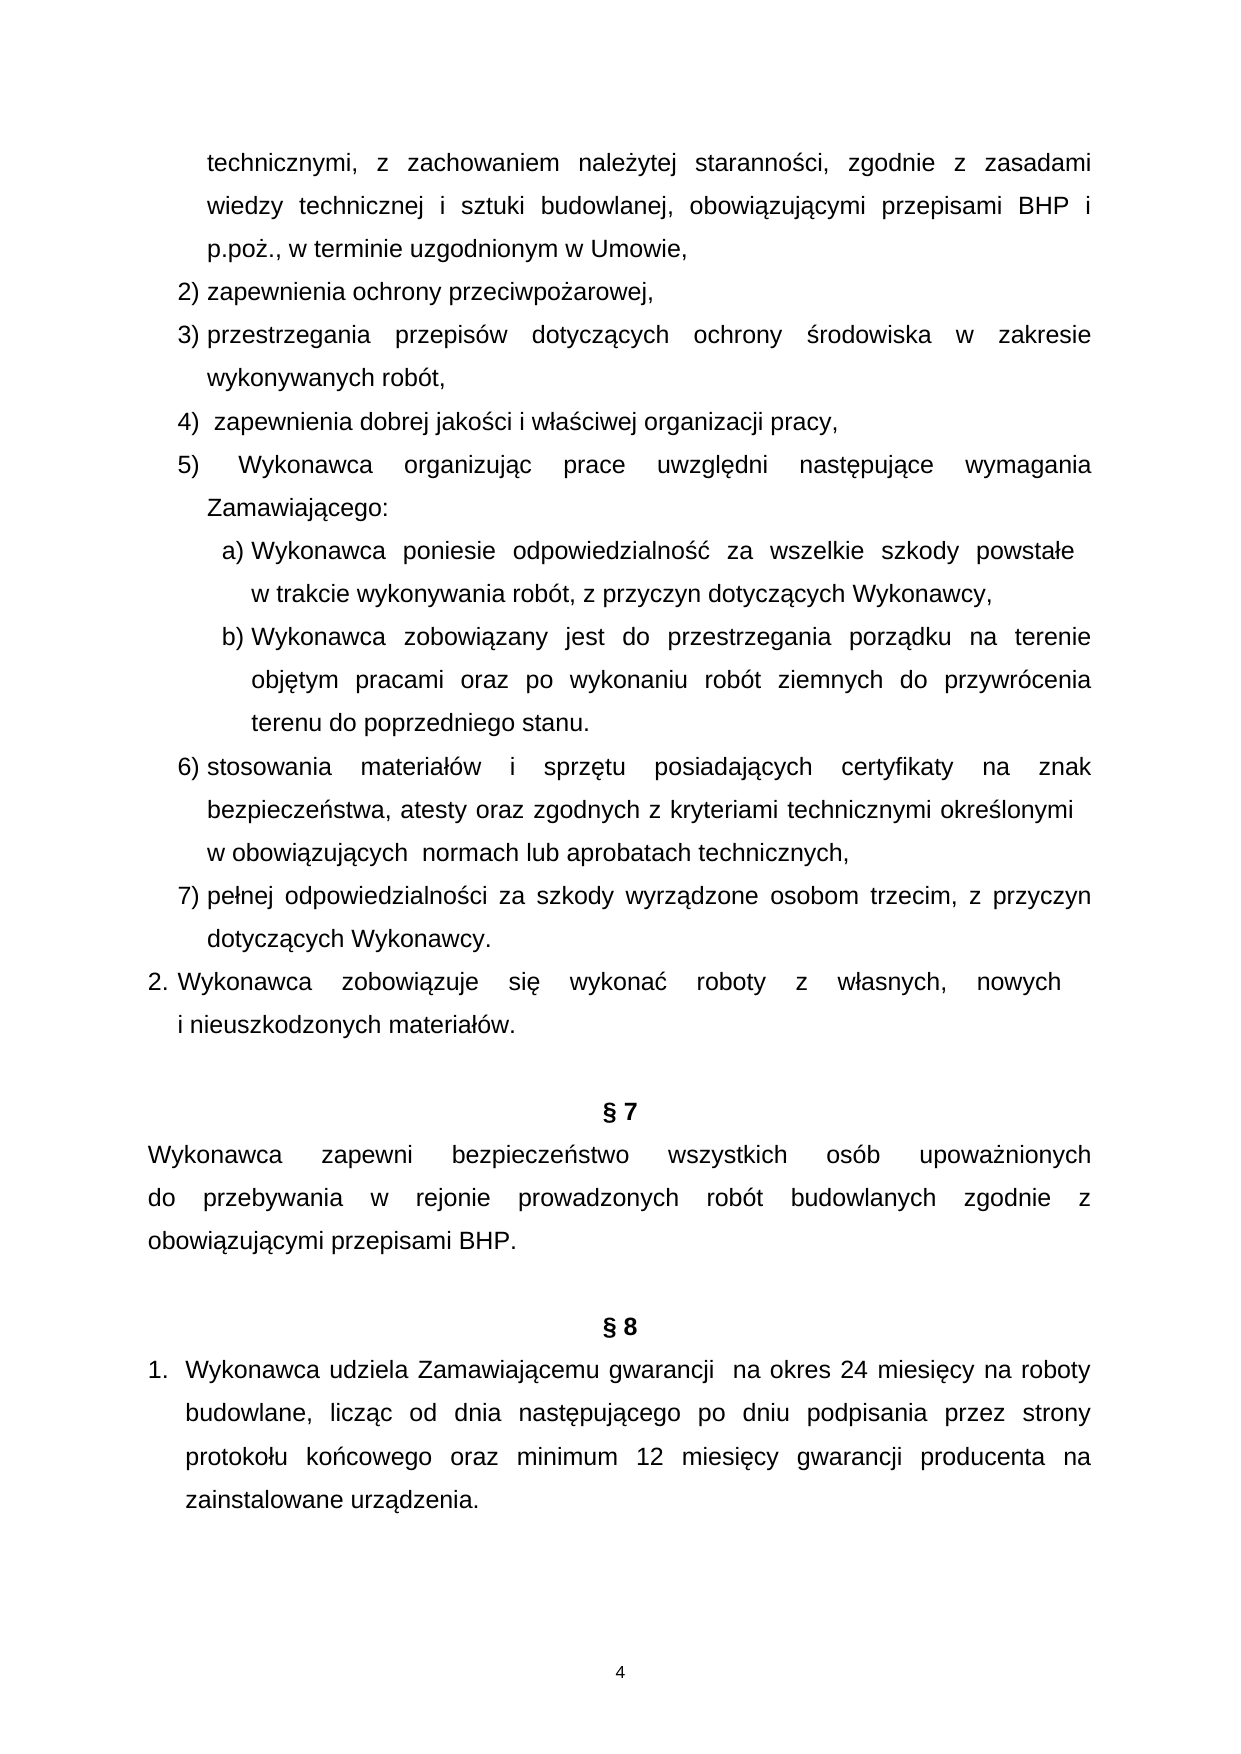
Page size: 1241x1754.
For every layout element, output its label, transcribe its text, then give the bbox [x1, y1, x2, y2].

list pełnej odpowiedzialności za szkody wyrządzone osobom trzecim, z przyczyn dotyczących Wykonawcy. [177, 881, 1092, 953]
list przestrzegania przepisów dotyczących ochrony środowiska w zakresie wykonywanych robót, [177, 320, 1092, 392]
list zapewnienia dobrej jakości i właściwej organizacji pracy, [177, 406, 1092, 435]
list Wykonawca organizując prace uwzględni następujące wymagania Zamawiającego: [177, 449, 1092, 521]
list zapewnienia ochrony przeciwpożarowej, [177, 277, 1092, 306]
list Wykonawca zobowiązuje się wykonać roboty z własnych, nowych i nieuszkodzonych materiałów. [148, 967, 1092, 1039]
list Wykonawca poniesie odpowiedzialność za wszelkie szkody powstałe w trakcie wykonywania robót, z przyczyn dotyczących Wykonawcy, [222, 536, 1092, 608]
list Wykonawca zobowiązany jest do przestrzegania porządku na terenie objętym pracami oraz po wykonaniu robót ziemnych do przywrócenia terenu do poprzedniego stanu. [222, 622, 1092, 737]
text § 8 [148, 1312, 1092, 1341]
text § 7 [148, 1096, 1092, 1125]
list Wykonawca udziela Zamawiającemu gwarancji na okres 24 miesięcy na roboty budowlane, licząc od dnia następującego po dniu podpisania przez strony protokołu końcowego oraz minimum 12 miesięcy gwarancji producenta na zainstalowane urządzenia. [148, 1355, 1092, 1513]
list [177, 148, 1092, 263]
list stosowania materiałów i sprzętu posiadających certyfikaty na znak bezpieczeństwa, atesty oraz zgodnych z kryteriami technicznymi określonymi w obowiązujących normach lub aprobatach technicznych, [177, 751, 1092, 866]
text Wykonawca zapewni bezpieczeństwo wszystkich osób upoważnionych do przebywania w rejonie prowadzonych robót budowlanych zgodnie z obowiązującymi przepisami BHP. [148, 1139, 1092, 1254]
